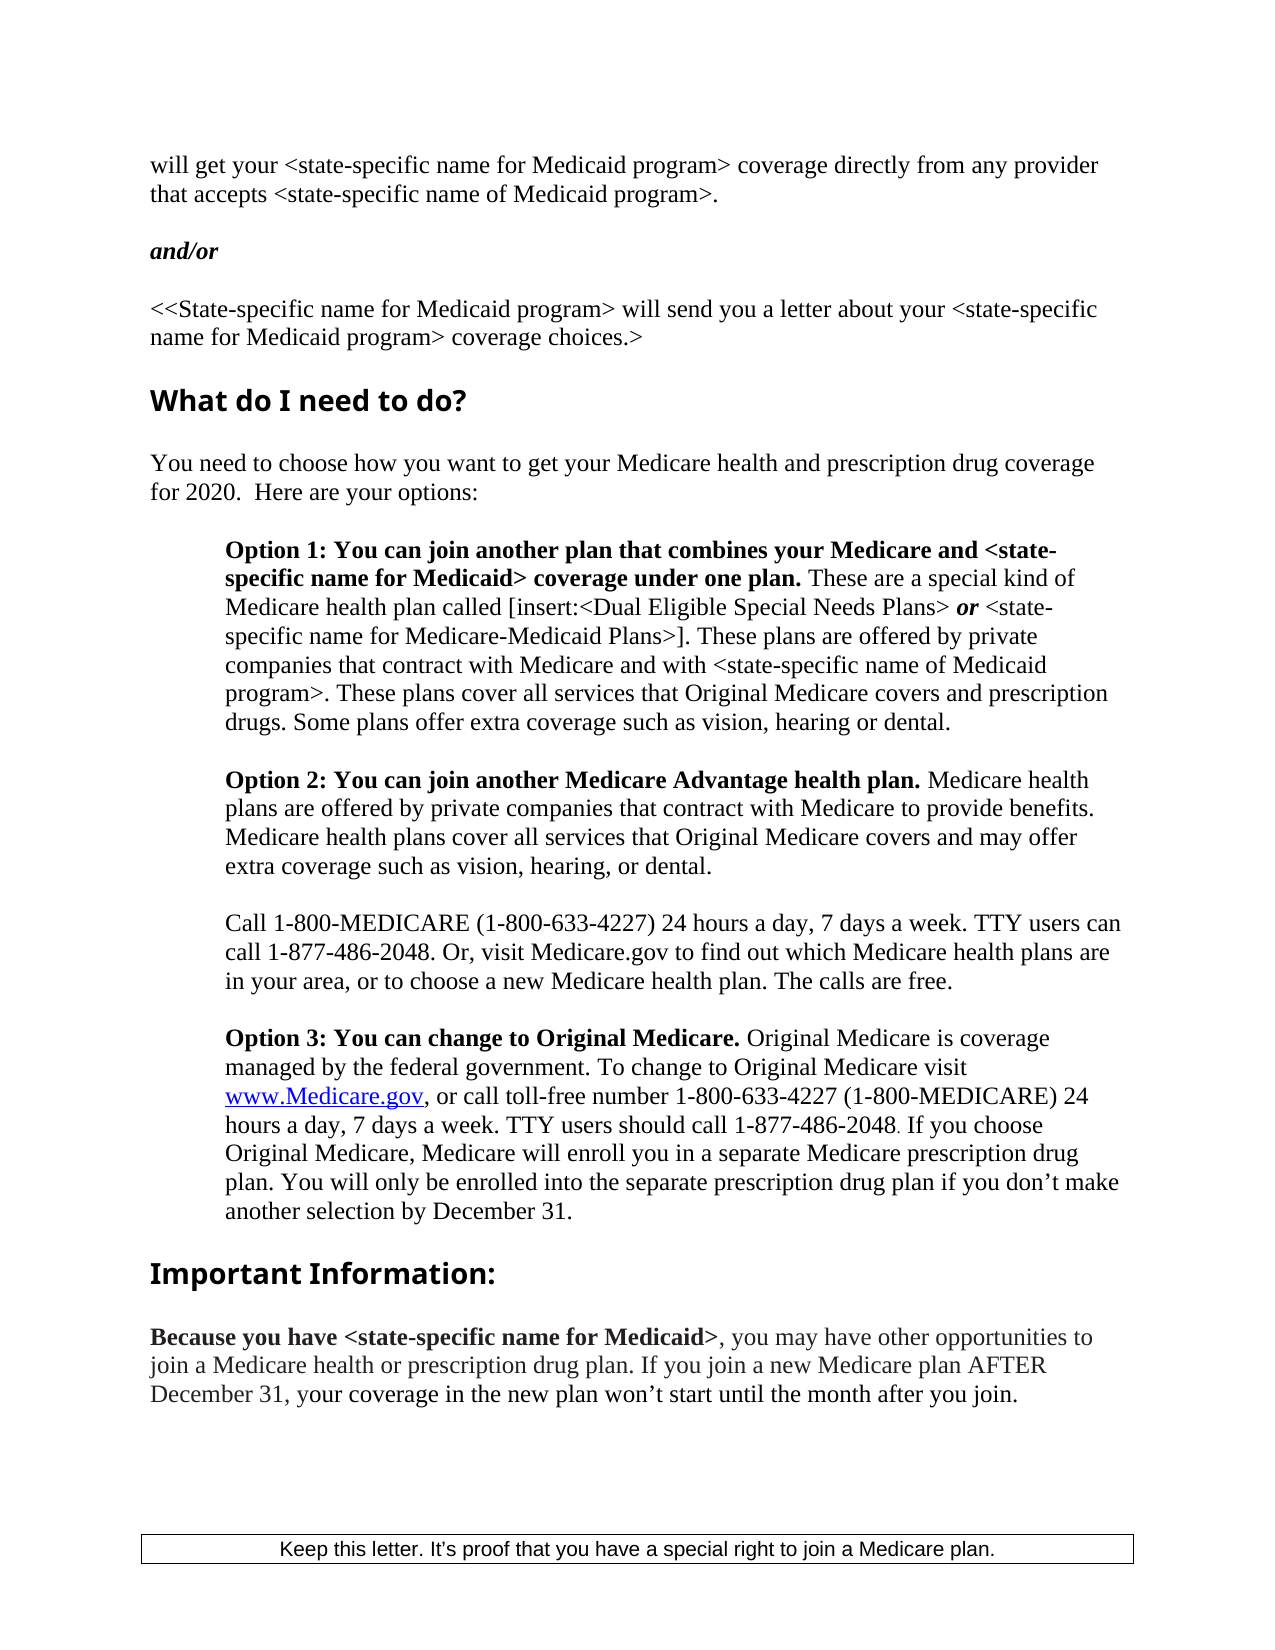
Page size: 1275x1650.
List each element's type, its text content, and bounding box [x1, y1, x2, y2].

text Because you have <state-specific name for Medicaid>, you may have other opportunities to join a Medicare health or prescription drug plan. If you join a new Medicare plan AFTER December 31, your coverage in the new plan won’t start until the month after you join. [150, 1322, 1125, 1408]
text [150, 150, 1125, 207]
text Option 3: You can change to Original Medicare. Original Medicare is coverage managed by the federal government. To change to Original Medicare visit www.Medicare.gov, or call toll-free number 1-800-633-4227 (1-800-MEDICARE) 24 hours a day, 7 days a week. TTY users should call 1-877-486-2048. If you choose Original Medicare, Medicare will enroll you in a separate Medicare prescription drug plan. You will only be enrolled into the separate prescription drug plan if you don’t make another selection by December 31. [225, 1023, 1125, 1225]
text Option 1: You can join another plan that combines your Medicare and <state-specific name for Medicaid> coverage under one plan. These are a special kind of Medicare health plan called [insert:<Dual Eligible Special Needs Plans> or <state-specific name for Medicare-Medicaid Plans>]. These plans are offered by private companies that contract with Medicare and with <state-specific name of Medicaid program>. These plans cover all services that Original Medicare covers and prescription drugs. Some plans offer extra coverage such as vision, hearing or dental. [225, 535, 1125, 736]
text Call 1-800-MEDICARE (1-800-633-4227) 24 hours a day, 7 days a week. TTY users can call 1-877-486-2048. Or, visit Medicare.gov to find out which Medicare health plans are in your area, or to choose a new Medicare health plan. The calls are free. [225, 908, 1125, 995]
text Option 2: You can join another Medicare Advantage health plan. Medicare health plans are offered by private companies that contract with Medicare to provide benefits. Medicare health plans cover all services that Original Medicare covers and may offer extra coverage such as vision, hearing, or dental. [225, 765, 1125, 880]
text and/or [150, 236, 1125, 265]
text What do I need to do? [150, 380, 1125, 420]
text <<State-specific name for Medicaid program> will send you a letter about your <state-specific name for Medicaid program> coverage choices.> [150, 294, 1125, 351]
text Important Information: [150, 1253, 1125, 1293]
text You need to choose how you want to get your Medicare health and prescription drug coverage for 2020. Here are your options: [150, 448, 1125, 506]
